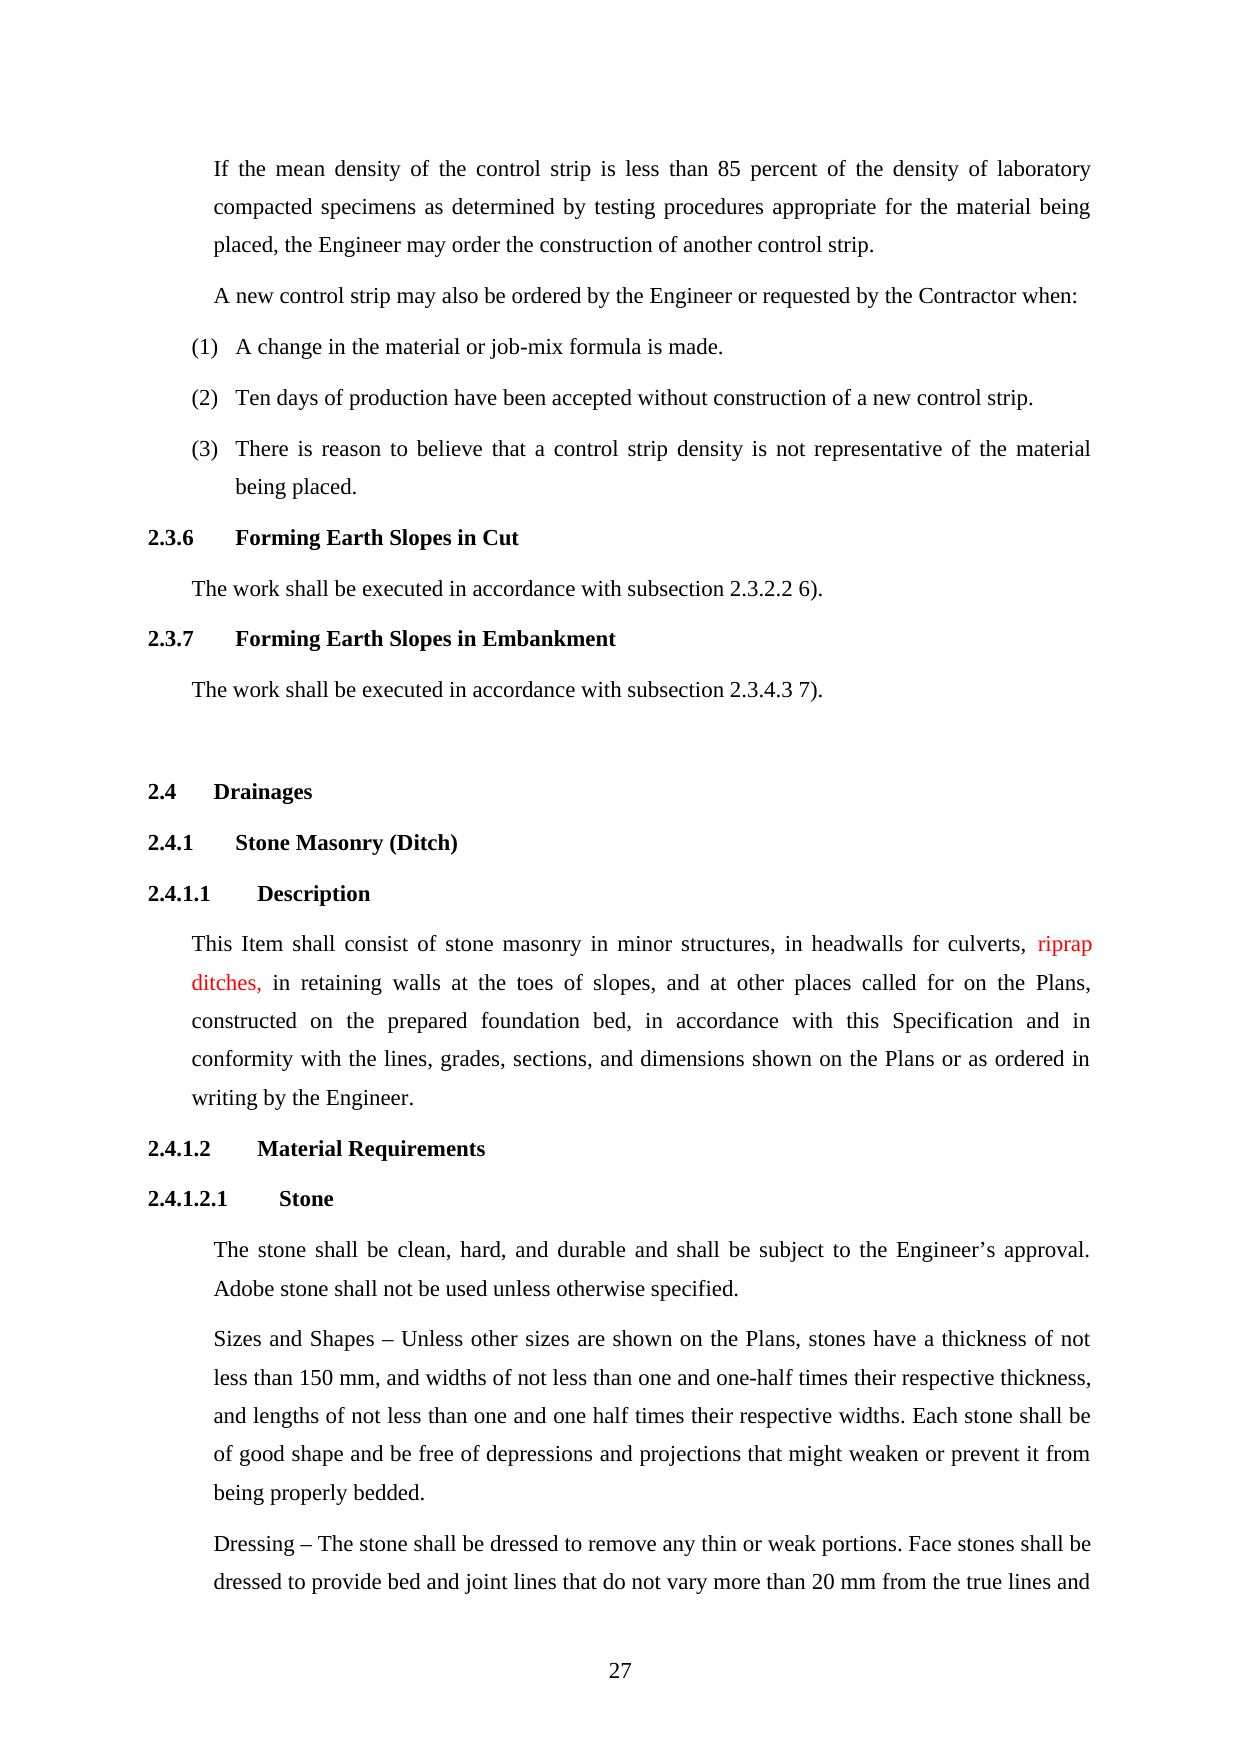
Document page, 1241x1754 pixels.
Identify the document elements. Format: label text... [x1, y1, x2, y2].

subtitle Forming Earth Slopes in Cut [148, 518, 1092, 556]
text If the mean density of the control strip is less than 85 percent of the density of laboratory compacted specimens as determined by testing procedures appropriate for the material being placed, the Engineer may order the construction of another control strip. [213, 149, 1092, 264]
subtitle Stone [148, 1179, 1092, 1218]
subtitle Drainages [148, 772, 1092, 810]
text A new control strip may also be ordered by the Engineer or requested by the Contractor when: [213, 276, 1092, 314]
text This Item shall consist of stone masonry in minor structures, in headwalls for culverts, riprap ditches, in retaining walls at the toes of slopes, and at other places called for on the Plans, constructed on the prepared foundation bed, in accordance with this Specification and in conformity with the lines, grades, sections, and dimensions shown on the Plans or as ordered in writing by the Engineer. [191, 924, 1092, 1116]
subtitle A change in the material or job-mix formula is made. [191, 327, 1092, 365]
subtitle Forming Earth Slopes in Embankment [148, 619, 1092, 658]
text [213, 1524, 1092, 1600]
text Sizes and Shapes – Unless other sizes are shown on the Plans, stones have a thickness of not less than 150 mm, and widths of not less than one and one-half times their respective thickness, and lengths of not less than one and one half times their respective widths. Each stone shall be of good shape and be free of depressions and projections that might weaken or prevent it from being properly bedded. [213, 1319, 1092, 1511]
subtitle Description [148, 874, 1092, 912]
text The work shall be executed in accordance with subsection 2.3.2.2 6). [191, 569, 1092, 607]
subtitle Ten days of production have been accepted without construction of a new control strip. [191, 378, 1092, 416]
subtitle Material Requirements [148, 1129, 1092, 1167]
text The work shall be executed in accordance with subsection 2.3.4.3 7). [191, 670, 1092, 709]
subtitle Stone Masonry (Ditch) [148, 823, 1092, 861]
text The stone shall be clean, hard, and durable and shall be subject to the Engineer’s approval. Adobe stone shall not be used unless otherwise specified. [213, 1230, 1092, 1307]
subtitle There is reason to believe that a control strip density is not representative of the material being placed. [191, 429, 1092, 505]
